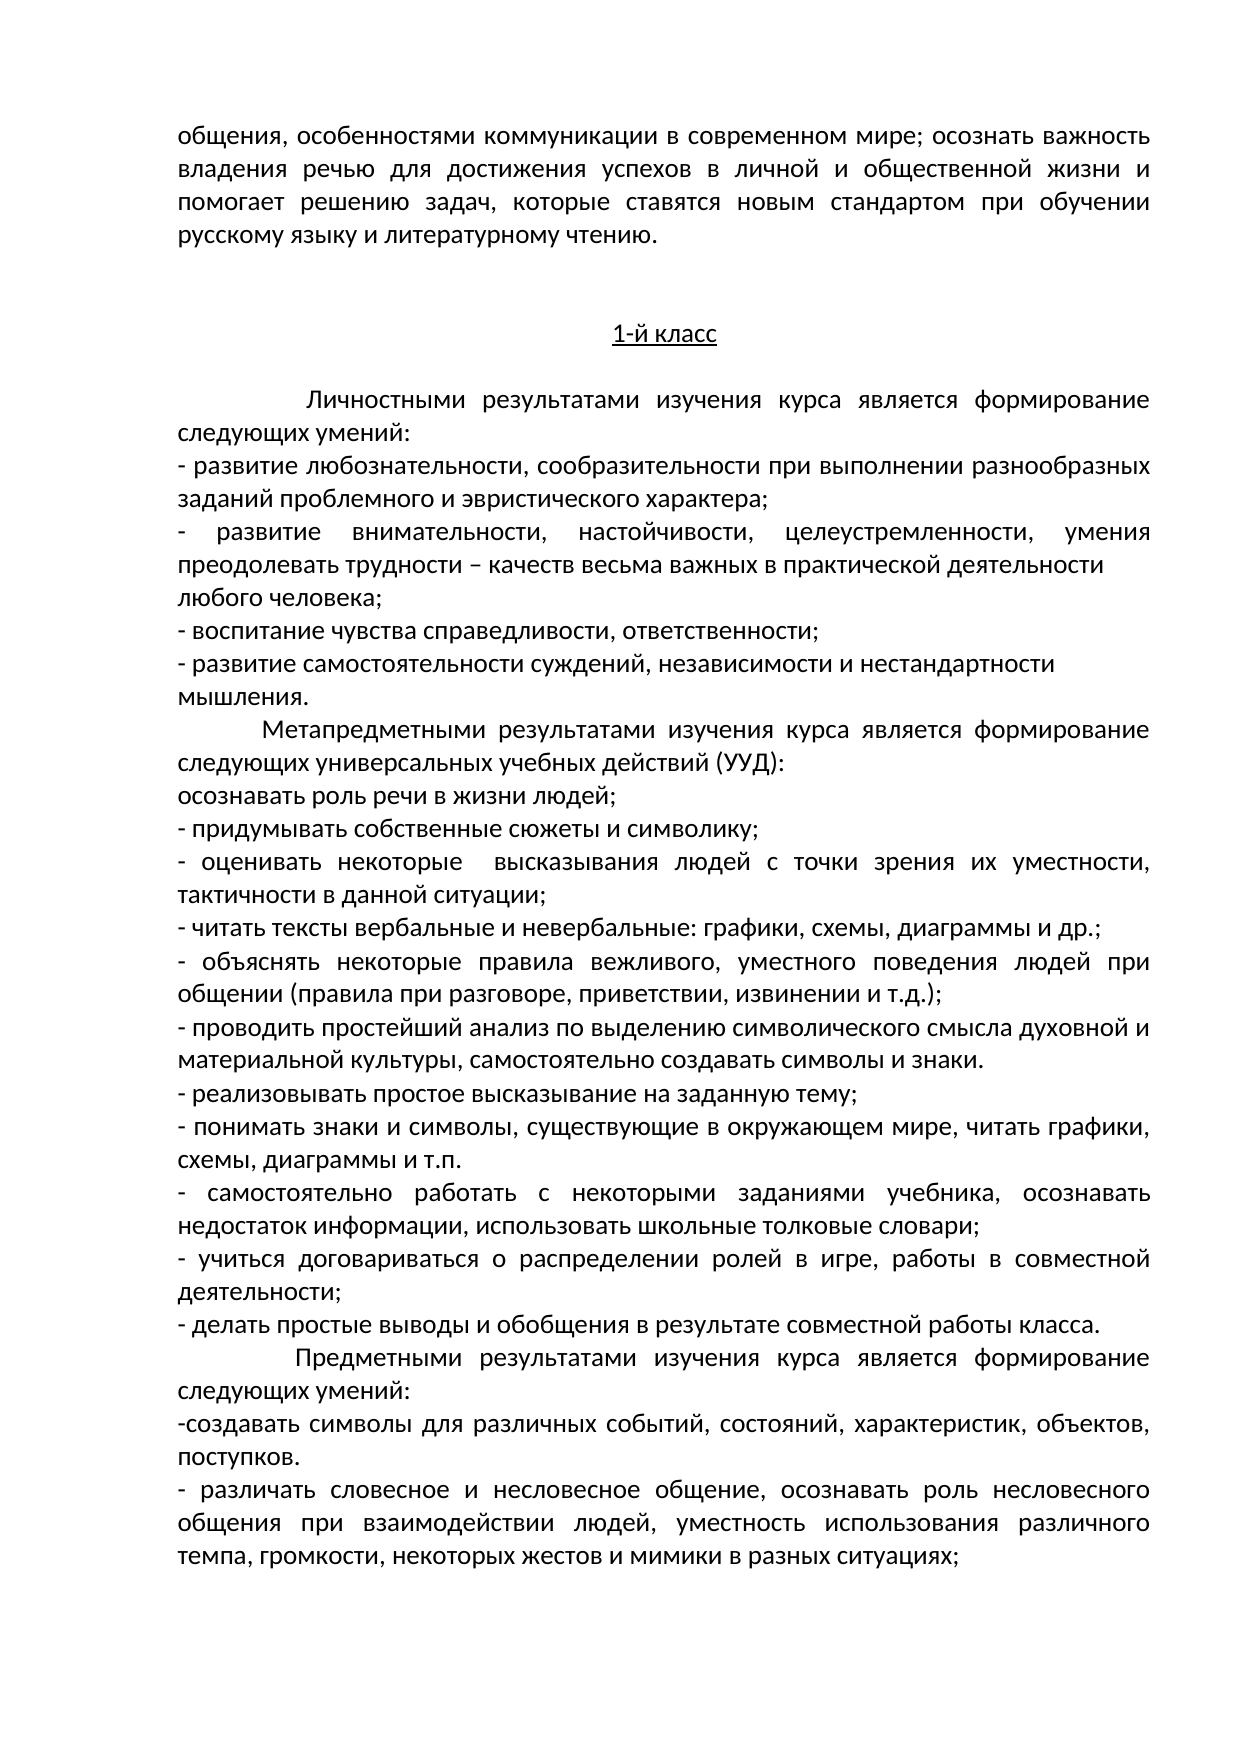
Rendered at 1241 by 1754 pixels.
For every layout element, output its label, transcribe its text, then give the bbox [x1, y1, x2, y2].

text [177, 118, 1152, 250]
text мышления. [177, 679, 1152, 712]
text - делать простые выводы и обобщения в результате совместной работы класса. [177, 1307, 1152, 1340]
text - развитие самостоятельности суждений, независимости и нестандартности [177, 646, 1152, 679]
text осознавать роль речи в жизни людей; [177, 778, 1152, 812]
text Личностными результатами изучения курса является формирование следующих умений: [177, 382, 1152, 448]
text - самостоятельно работать с некоторыми заданиями учебника, осознавать недостаток информации, использовать школьные толковые словари; [177, 1175, 1152, 1241]
text - реализовывать простое высказывание на заданную тему; [177, 1076, 1152, 1109]
text - развитие внимательности, настойчивости, целеустремленности, умения преодолевать трудности – качеств весьма важных в практической деятельности [177, 514, 1152, 580]
text - проводить простейший анализ по выделению символического смысла духовной и материальной культуры, самостоятельно создавать символы и знаки. [177, 1010, 1152, 1076]
text - воспитание чувства справедливости, ответственности; [177, 613, 1152, 646]
text - читать тексты вербальные и невербальные: графики, схемы, диаграммы и др.; [177, 911, 1152, 944]
text - оценивать некоторые высказывания людей с точки зрения их уместности, тактичности в данной ситуации; [177, 844, 1152, 911]
text 1-й класс [177, 316, 1152, 349]
text Метапредметными результатами изучения курса является формирование следующих универсальных учебных действий (УУД): [177, 712, 1152, 778]
text - объяснять некоторые правила вежливого, уместного поведения людей при общении (правила при разговоре, приветствии, извинении и т.д.); [177, 944, 1152, 1010]
text - развитие любознательности, сообразительности при выполнении разнообразных заданий проблемного и эвристического характера; [177, 448, 1152, 514]
text - придумывать собственные сюжеты и символику; [177, 812, 1152, 844]
text любого человека; [177, 580, 1152, 613]
text - учиться договариваться о распределении ролей в игре, работы в совместной деятельности; [177, 1241, 1152, 1307]
text Предметными результатами изучения курса является формирование следующих умений: [177, 1340, 1152, 1406]
text - понимать знаки и символы, существующие в окружающем мире, читать графики, схемы, диаграммы и т.п. [177, 1109, 1152, 1175]
text - различать словесное и несловесное общение, осознавать роль несловесного общения при взаимодействии людей, уместность использования различного темпа, громкости, некоторых жестов и мимики в разных ситуациях; [177, 1472, 1152, 1571]
text -создавать символы для различных событий, состояний, характеристик, объектов, поступков. [177, 1406, 1152, 1472]
